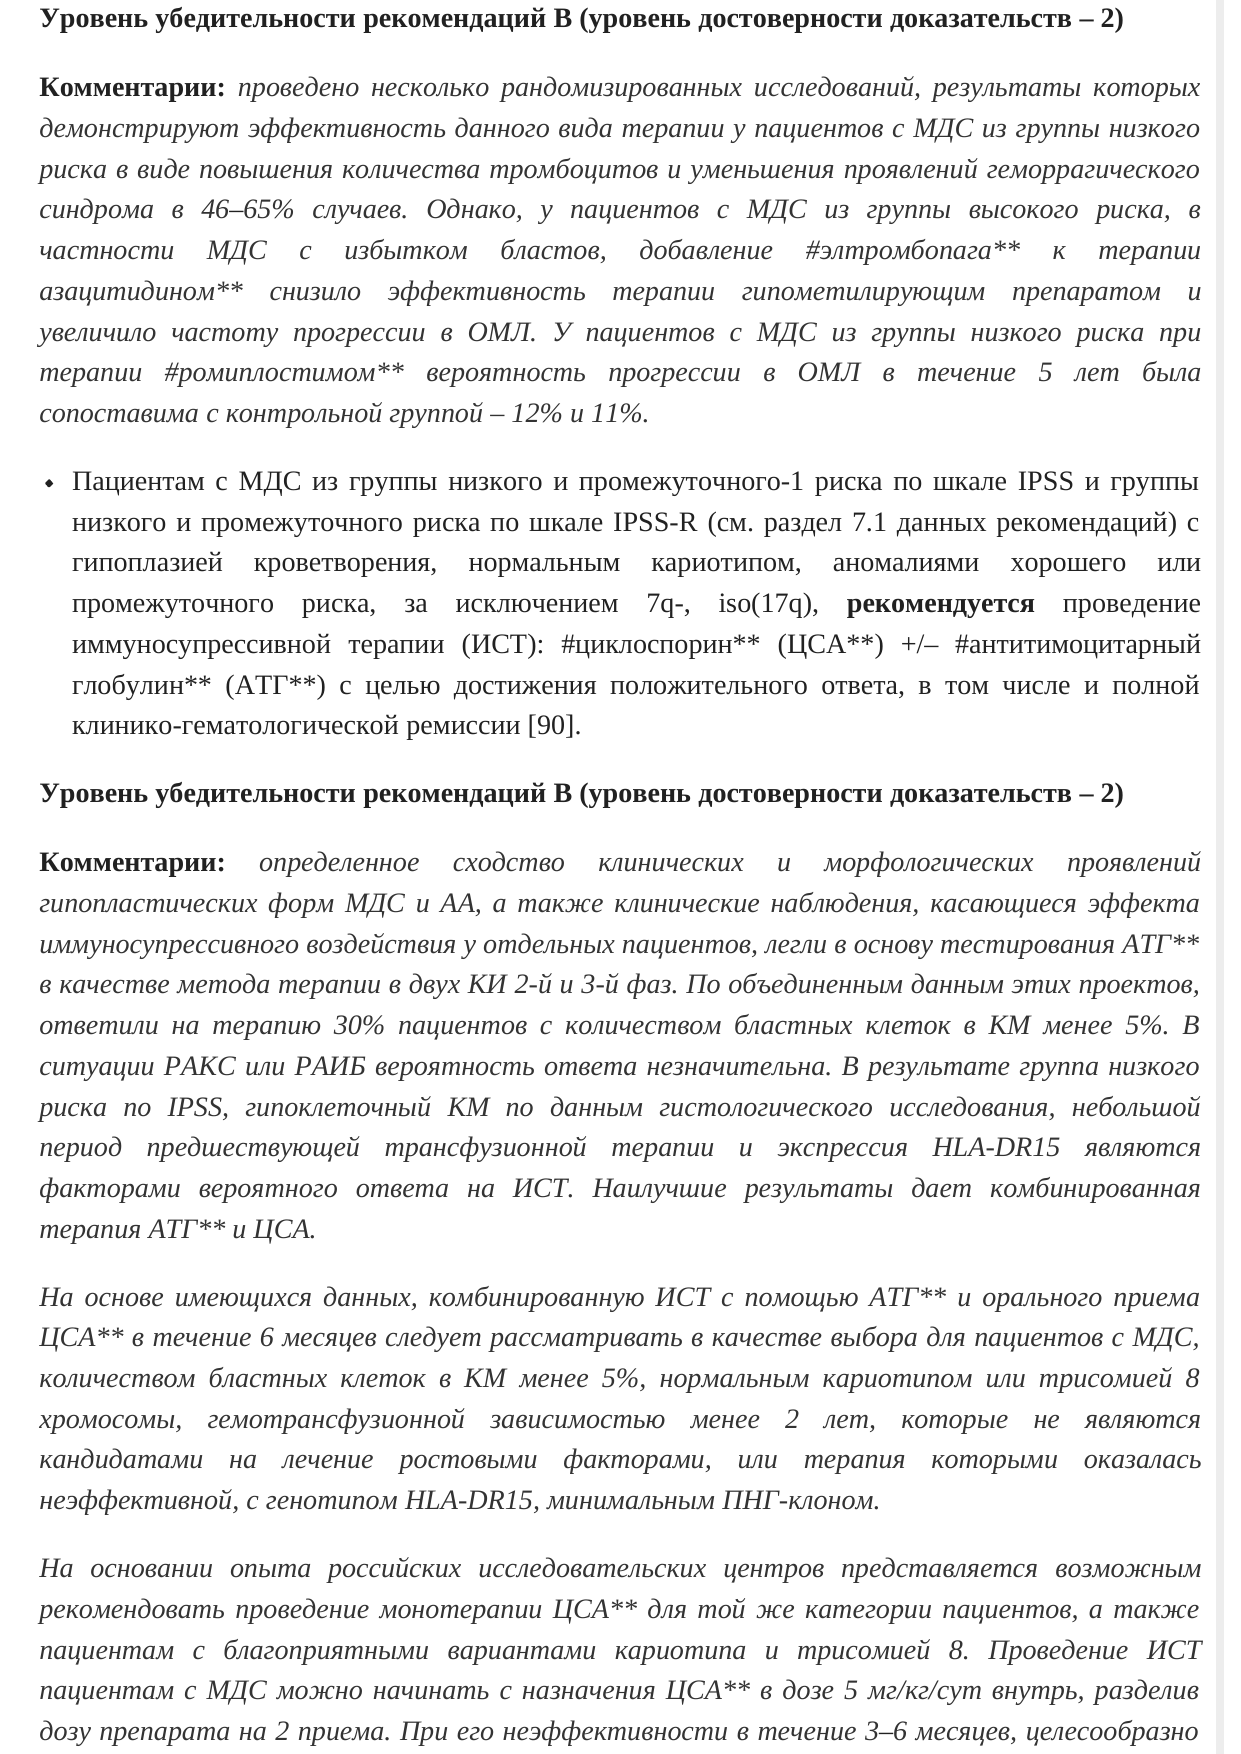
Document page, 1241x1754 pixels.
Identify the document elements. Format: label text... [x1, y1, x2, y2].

text На основании опыта российских исследовательских центров представляется возможным рекомендовать проведение монотерапии ЦСА** для той же категории пациентов, а также пациентам с благоприятными вариантами кариотипа и трисомией 8. Проведение ИСТ пациентам с МДС можно начинать с назначения ЦСА** в дозе 5 мг/кг/сут внутрь, разделив дозу препарата на 2 приема. При его неэффективности в течение 3–6 месяцев, целесообразно [39, 1543, 1201, 1746]
subtitle Уровень убедительности рекомендаций B (уровень достоверности доказательств – 2) [39, 776, 1213, 809]
text На основе имеющихся данных, комбинированную ИСТ с помощью АТГ** и орального приема ЦСА** в течение 6 месяцев следует рассматривать в качестве выбора для пациентов с МДС, количеством бластных клеток в КМ менее 5%, нормальным кариотипом или трисомией 8 хромосомы, гемотрансфузионной зависимостью менее 2 лет, которые не являются кандидатами на лечение ростовыми факторами, или терапия которыми оказалась неэффективной, с генотипом HLA-DR15, минимальным ПНГ-клоном. [39, 1280, 1201, 1516]
text Комментарии: определенное сходство клинических и морфологических проявлений гипопластических форм МДС и АА, а также клинические наблюдения, касающиеся эффекта иммуносупрессивного воздействия у отдельных пациентов, легли в основу тестирования АТГ** в качестве метода терапии в двух КИ 2-й и 3-й фаз. По объединенным данным этих проектов, ответили на терапию 30% пациентов с количеством бластных клеток в КМ менее 5%. В ситуации РАКС или РАИБ вероятность ответа незначительна. В результате группа низкого риска по IPSS, гипоклеточный КМ по данным гистологического исследования, небольшой период предшествующей трансфузионной терапии и экспрессия HLA-DR15 являются факторами вероятного ответа на ИСТ. Наилучшие результаты дает комбинированная терапия АТГ** и ЦСА. [39, 845, 1201, 1244]
subtitle Уровень убедительности рекомендаций B (уровень достоверности доказательств – 2) [39, 1, 1213, 34]
text Комментарии: проведено несколько рандомизированных исследований, результаты которых демонстрируют эффективность данного вида терапии у пациентов с МДС из группы низкого риска в виде повышения количества тромбоцитов и уменьшения проявлений геморрагического синдрома в 46–65% случаев. Однако, у пациентов с МДС из группы высокого риска, в частности МДС с избытком бластов, добавление #элтромбопага** к терапии азацитидином** снизило эффективность терапии гипометилирующим препаратом и увеличило частоту прогрессии в ОМЛ. У пациентов с МДС из группы низкого риска при терапии #ромиплостимом** вероятность прогрессии в ОМЛ в течение 5 лет была сопоставима с контрольной группой – 12% и 11%. [39, 70, 1201, 428]
text Пациентам с МДС из группы низкого и промежуточного-1 риска по шкале IPSS и группы низкого и промежуточного риска по шкале IPSS-R (см. раздел 7.1 данных рекомендаций) с гипоплазией кроветворения, нормальным кариотипом, аномалиями хорошего или промежуточного риска, за исключением 7q-, iso(17q), рекомендуется проведение иммуносупрессивной терапии (ИСТ): #циклоспорин** (ЦСА**) +/– #антитимоцитарный глобулин** (АТГ**) с целью достижения положительного ответа, в том числе и полной клинико-гематологической ремиссии [90]. [72, 464, 1201, 741]
